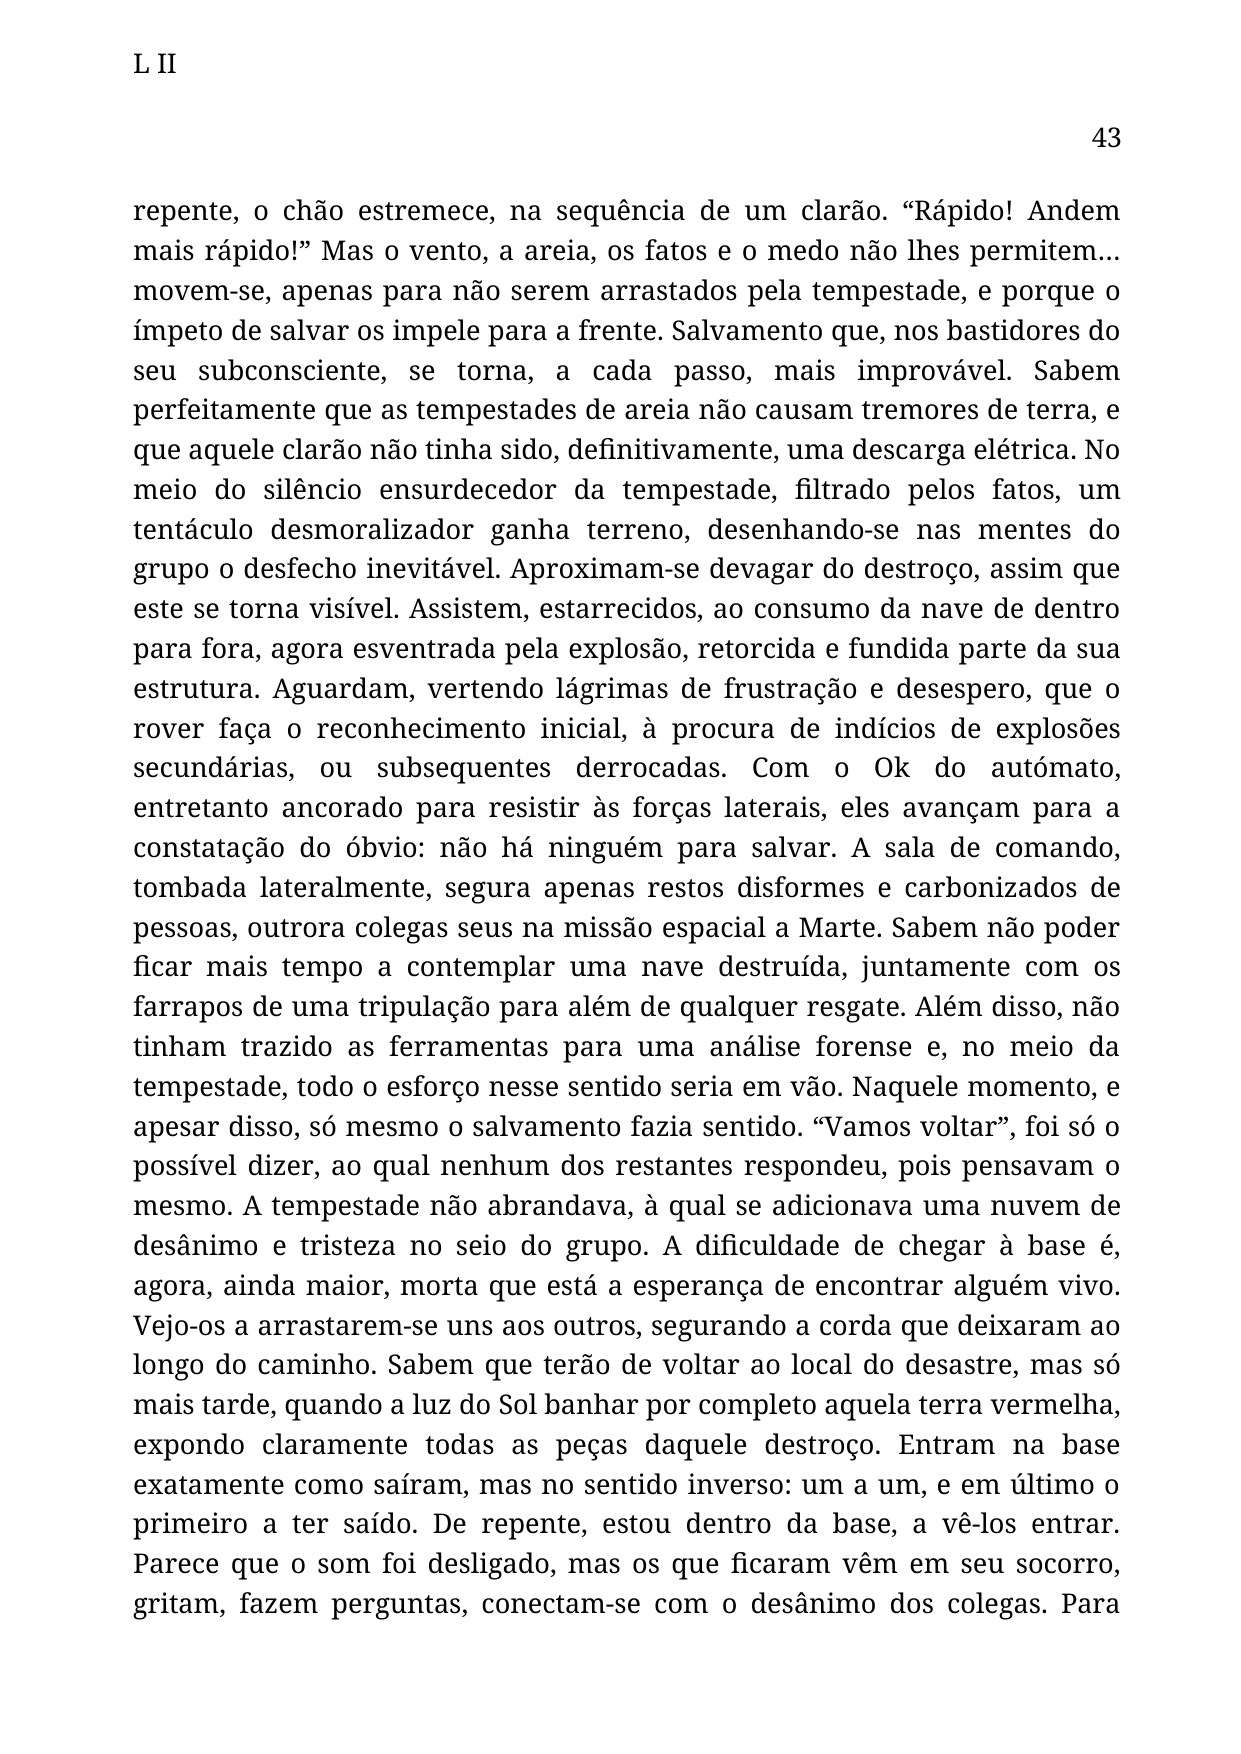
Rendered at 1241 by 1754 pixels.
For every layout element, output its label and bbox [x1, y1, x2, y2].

text [133, 192, 1122, 1621]
